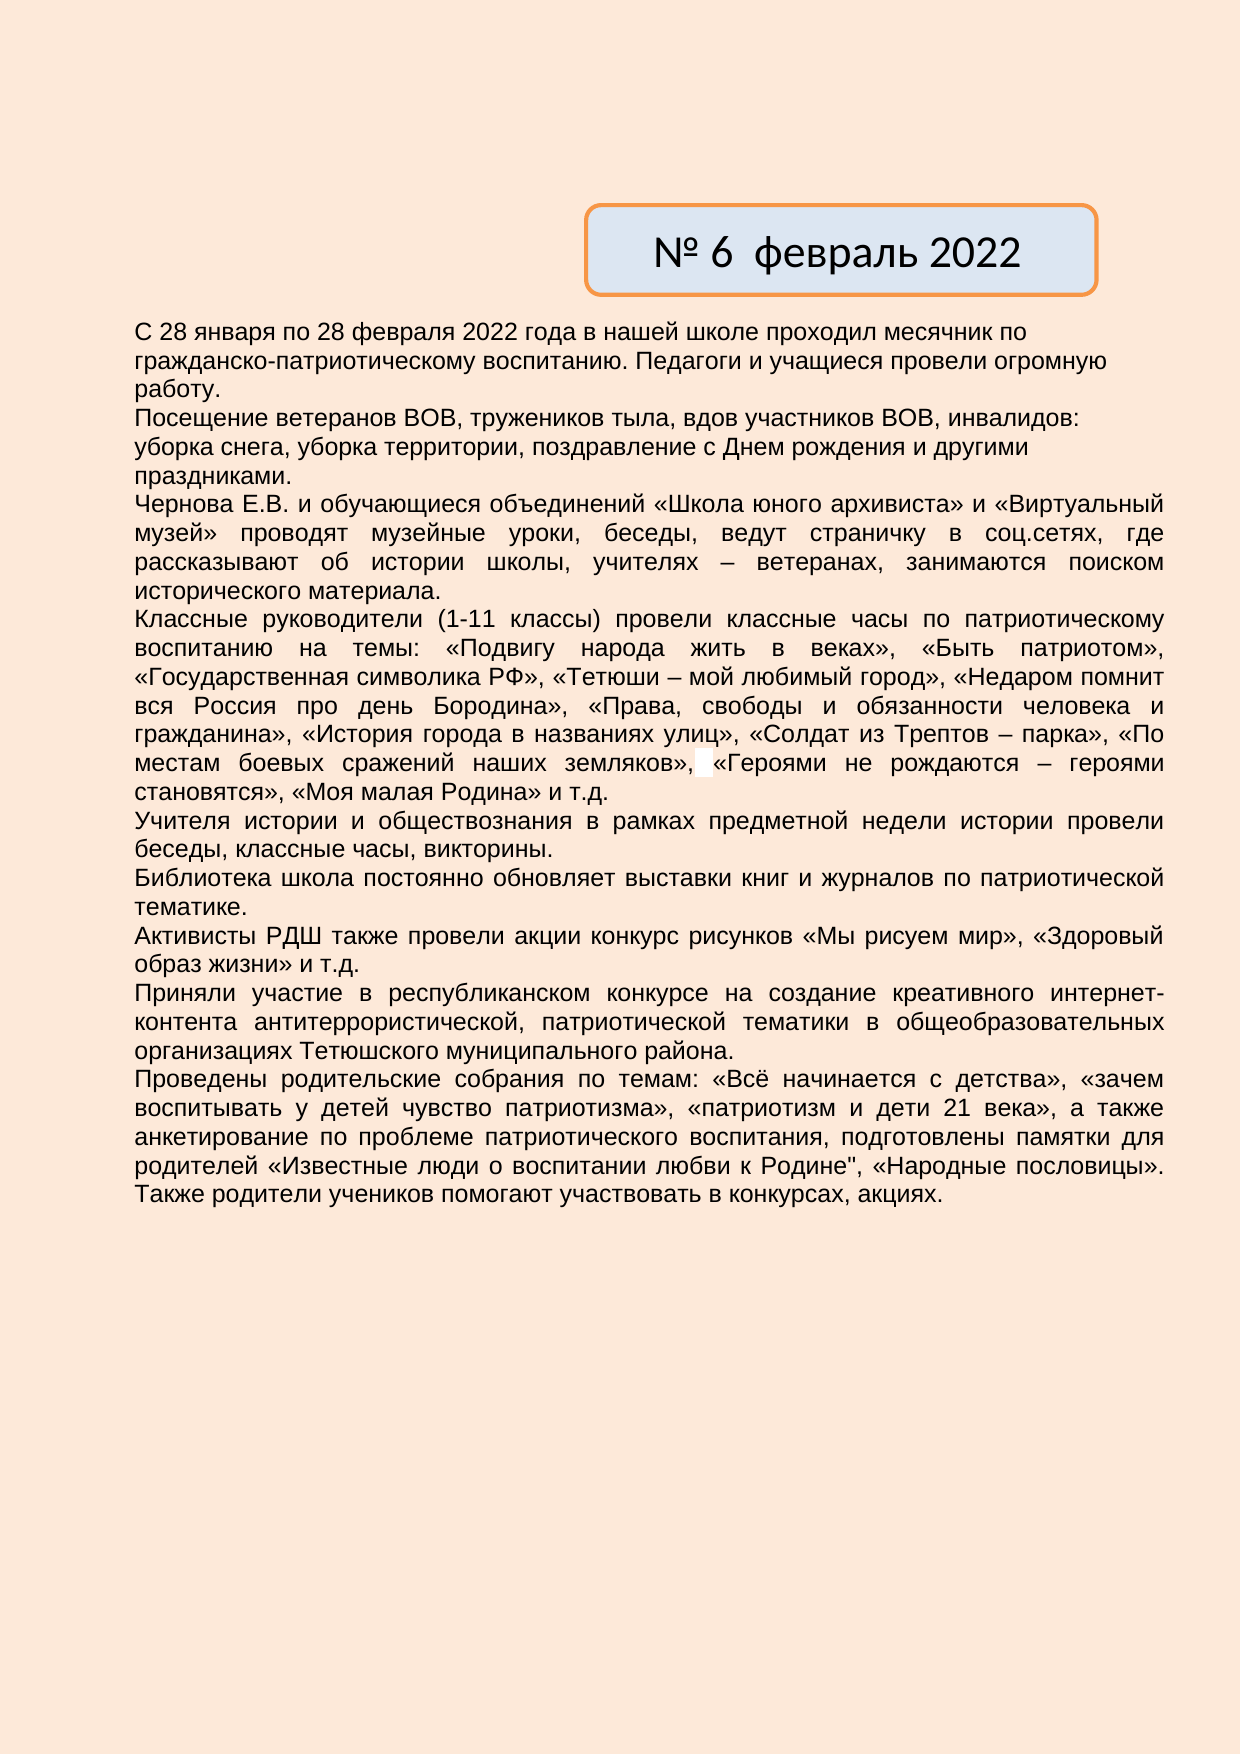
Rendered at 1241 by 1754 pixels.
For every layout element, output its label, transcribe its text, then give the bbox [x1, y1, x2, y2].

text Классные руководители (1-11 классы) провели классные часы по патриотическому воспитанию на темы: «Подвигу народа жить в веках», «Быть патриотом», «Государственная символика РФ», «Тетюши – мой любимый город», «Недаром помнит вся Россия про день Бородина», «Права, свободы и обязанности человека и гражданина», «История города в названиях улиц», «Солдат из Трептов – парка», «По местам боевых сражений наших земляков», «Героями не рождаются – героями становятся», «Моя малая Родина» и т.д. [134, 604, 1166, 806]
text Активисты РДШ также провели акции конкурс рисунков «Мы рисуем мир», «Здоровый образ жизни» и т.д. [134, 921, 1166, 978]
text Библиотека школа постоянно обновляет выставки книг и журналов по патриотической тематике. [134, 863, 1166, 921]
text Проведены родительские собрания по темам: «Всё начинается с детства», «зачем воспитывать у детей чувство патриотизма», «патриотизм и дети 21 века», а также анкетирование по проблеме патриотического воспитания, подготовлены памятки для родителей «Известные люди о воспитании любви к Родине", «Народные пословицы». Также родители учеников помогают участвовать в конкурсах, акциях. [134, 1064, 1166, 1208]
text С 28 января по 28 февраля 2022 года в нашей школе проходил месячник по гражданско-патриотическому воспитанию. Педагоги и учащиеся провели огромную работу. [134, 317, 1166, 403]
text № 6 февраль 2022 [112, 223, 1166, 279]
text Учителя истории и обществознания в рамках предметной недели истории провели беседы, классные часы, викторины. [134, 806, 1166, 863]
text Чернова Е.В. и обучающиеся объединений «Школа юного архивиста» и «Виртуальный музей» проводят музейные уроки, беседы, ведут страничку в соц.сетях, где рассказывают об истории школы, учителях – ветеранах, занимаются поиском исторического материала. [134, 489, 1166, 604]
text Приняли участие в республиканском конкурсе на создание креативного интернет-контента антитеррористической, патриотической тематики в общеобразовательных организациях Тетюшского муниципального района. [134, 978, 1166, 1064]
text Посещение ветеранов ВОВ, тружеников тыла, вдов участников ВОВ, инвалидов: уборка снега, уборка территории, поздравление с Днем рождения и другими праздниками. [134, 403, 1166, 489]
